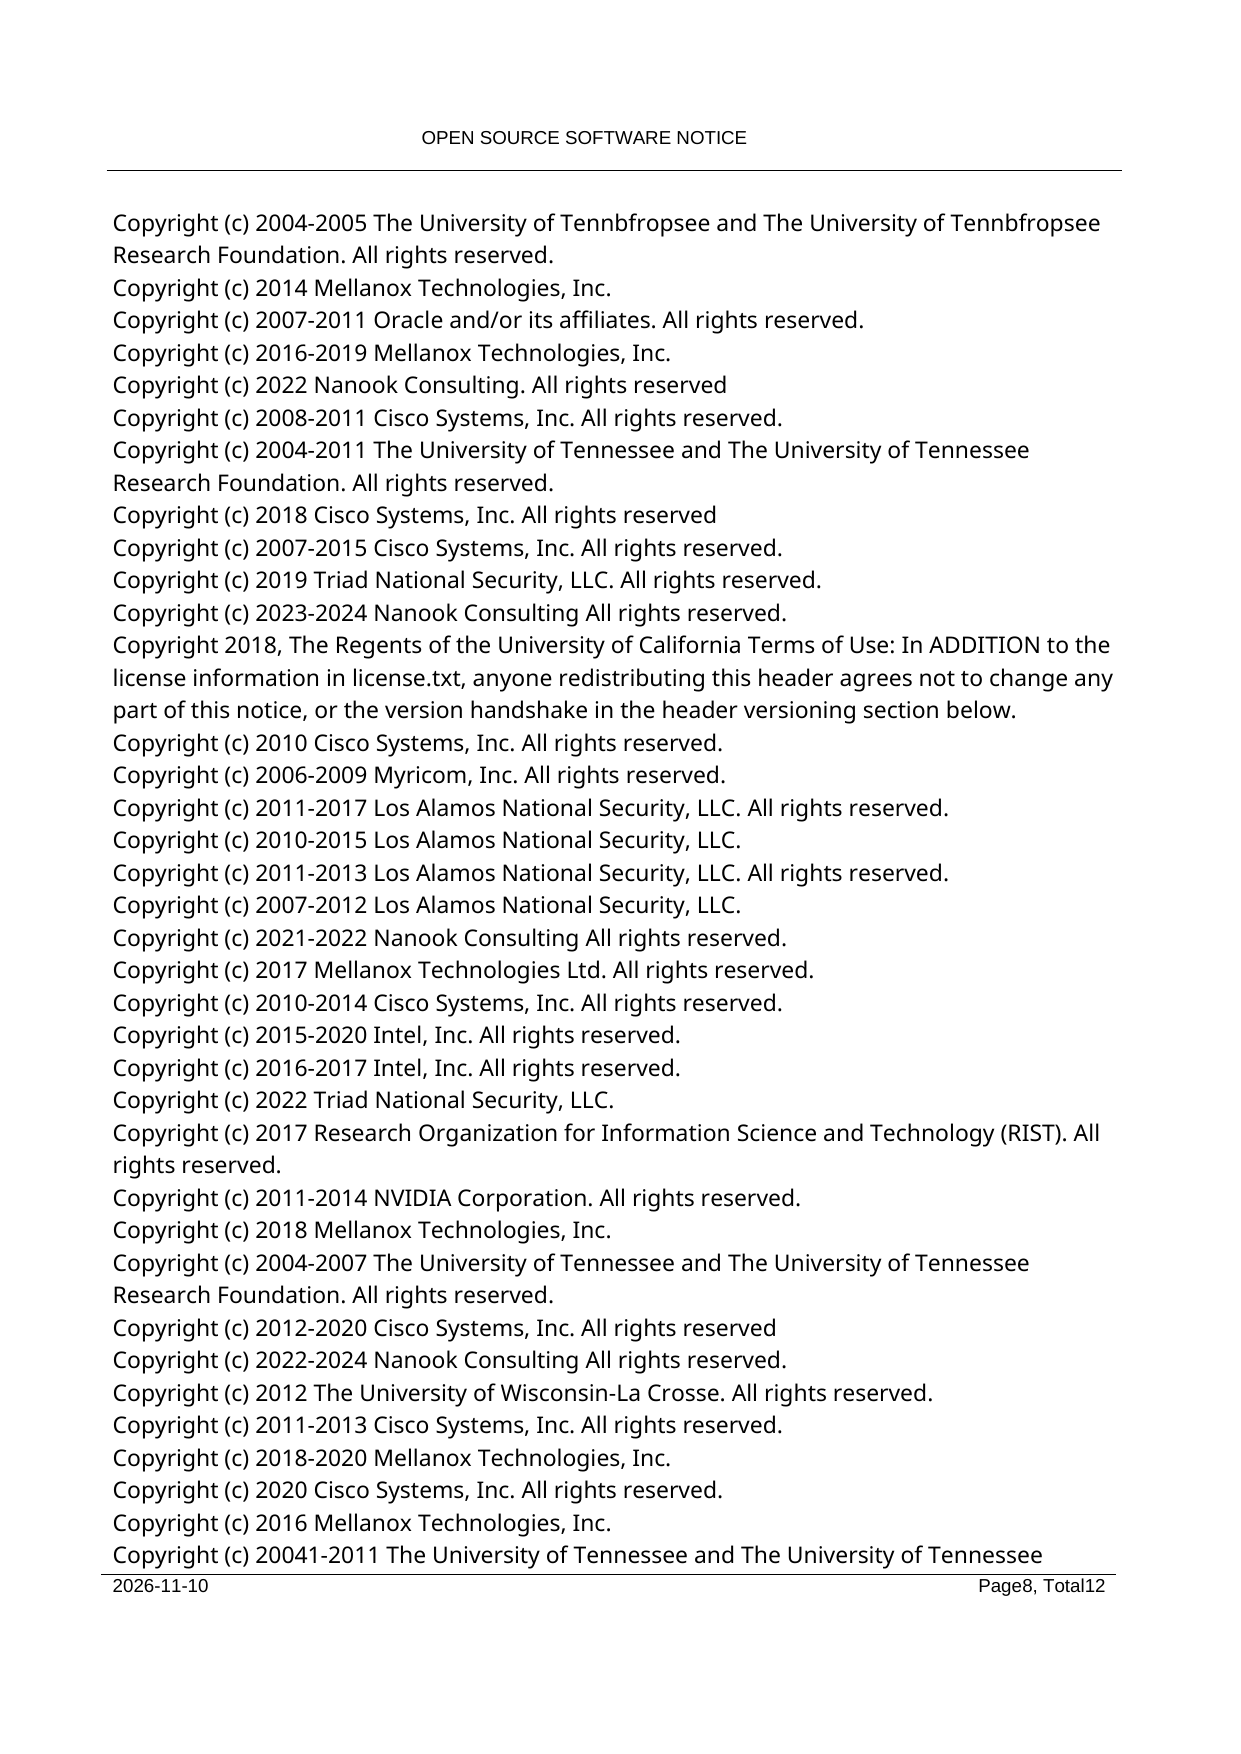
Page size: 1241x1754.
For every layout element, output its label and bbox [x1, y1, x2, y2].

text [112, 206, 1128, 1571]
